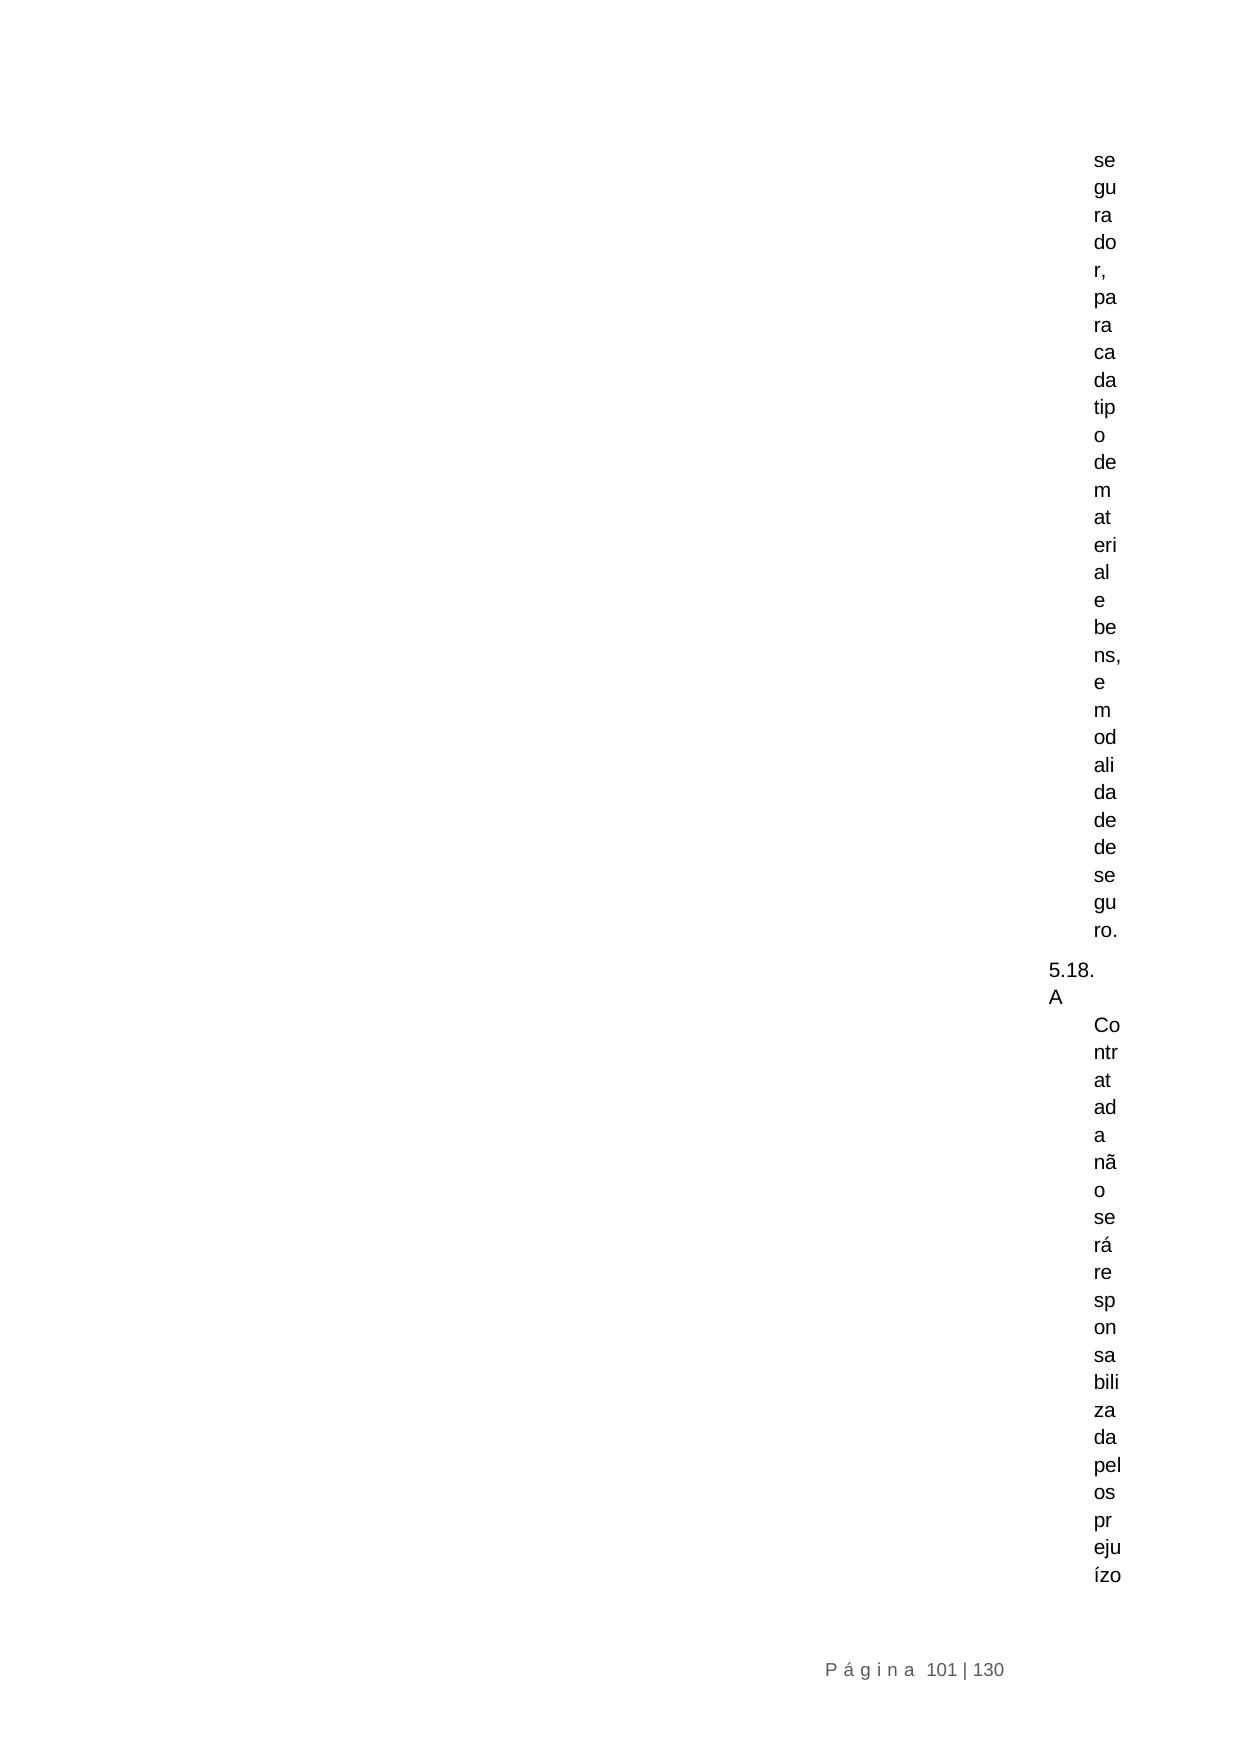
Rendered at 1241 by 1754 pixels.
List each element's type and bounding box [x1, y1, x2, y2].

text [1048, 958, 1122, 1587]
text [1048, 148, 1122, 942]
